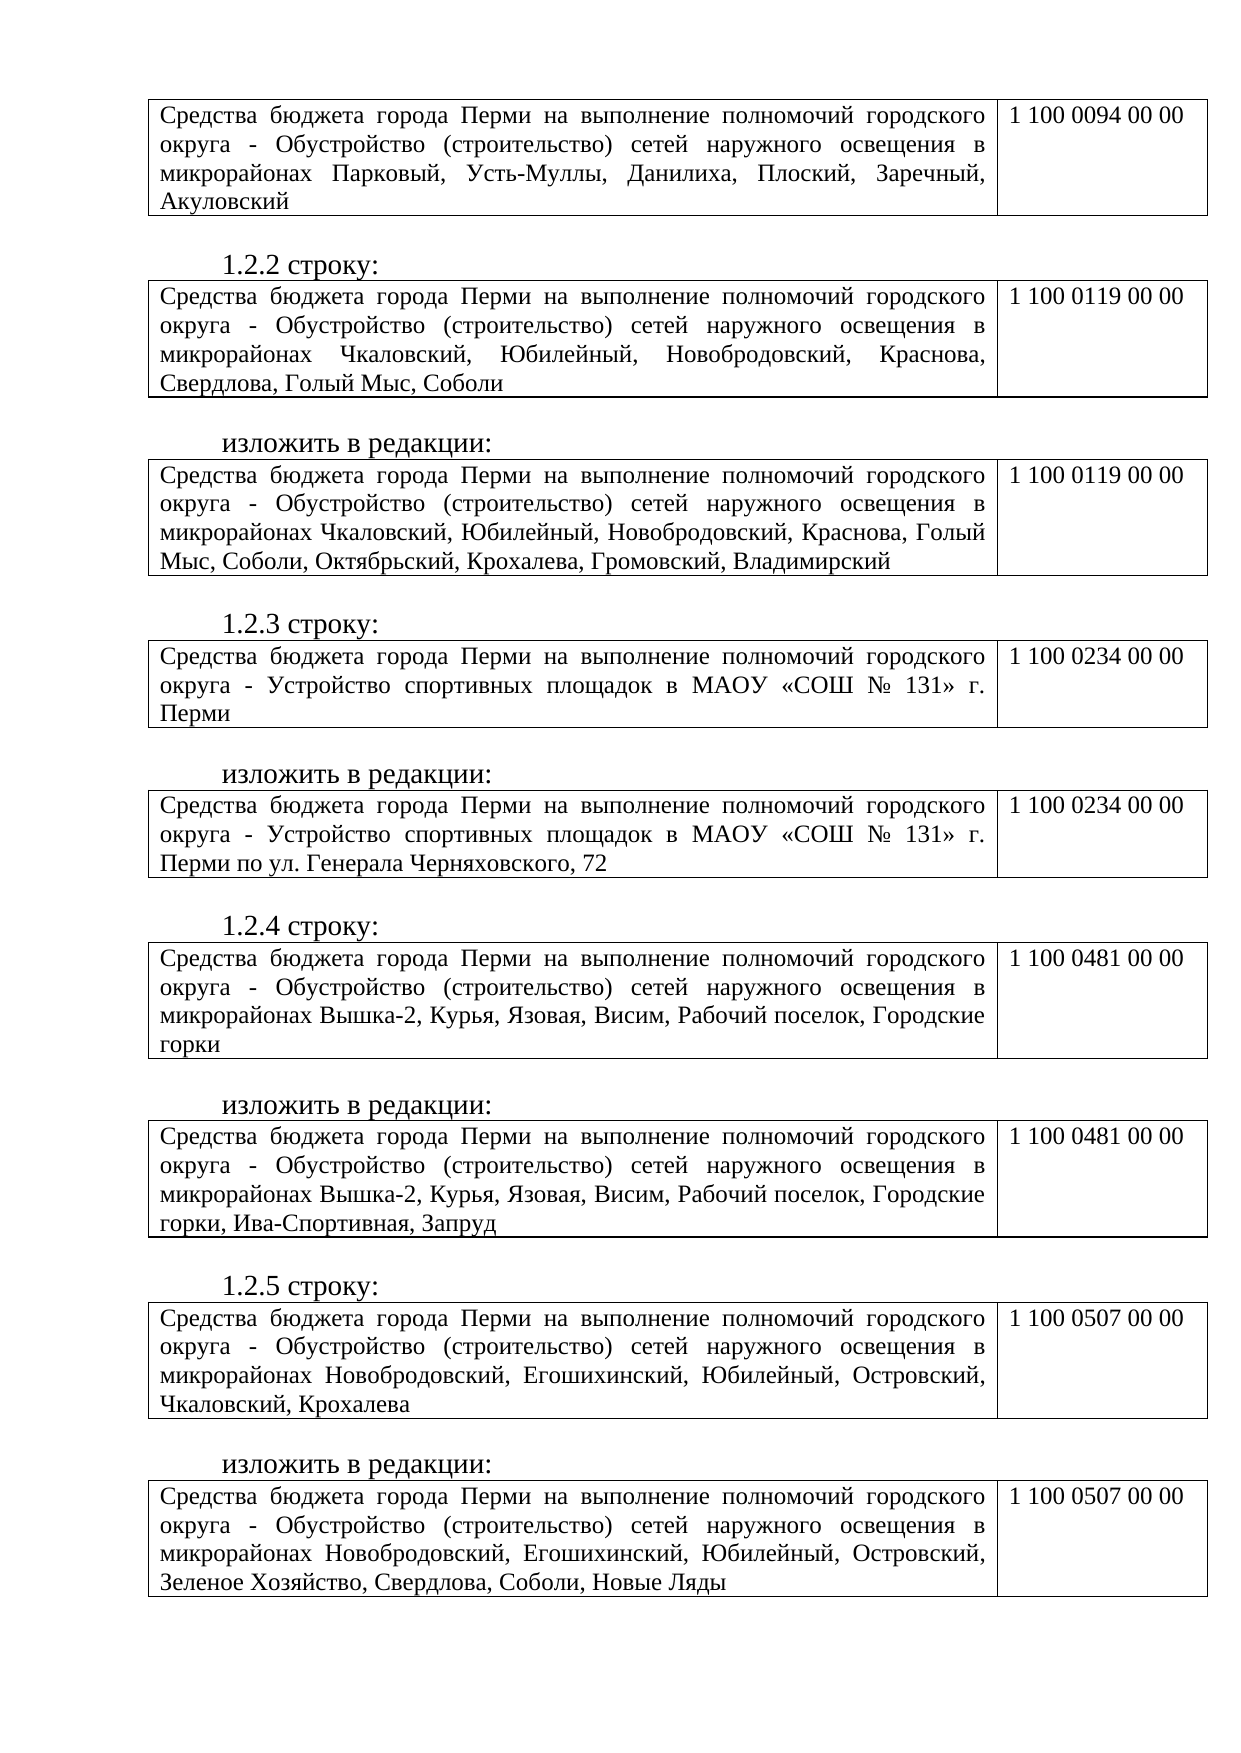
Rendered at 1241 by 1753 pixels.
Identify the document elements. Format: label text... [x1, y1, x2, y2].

table_header 1 100 0119 00 00 [998, 281, 1207, 396]
table_header Средства бюджета города Перми на выполнение полномочий городского округа - Устройство спортивных площадок в МАОУ «СОШ № 131» г. Перми [149, 641, 997, 727]
table_header Средства бюджета города Перми на выполнение полномочий городского округа - Обустройство (строительство) сетей наружного освещения в микрорайонах Вышка-2, Курья, Язовая, Висим, Рабочий поселок, Городские горки, Ива-Спортивная, Запруд [149, 1121, 997, 1236]
table_header 1 100 0481 00 00 [998, 943, 1207, 1058]
text 1.2.4 строку: [148, 908, 1181, 942]
table_header 1 100 0234 00 00 [998, 791, 1207, 877]
table_header 1 100 0094 00 00 [998, 100, 1207, 215]
text изложить в редакции: [148, 759, 1181, 789]
table_header Средства бюджета города Перми на выполнение полномочий городского округа - Обустройство (строительство) сетей наружного освещения в микрорайонах Чкаловский, Юбилейный, Новобродовский, Краснова, Голый Мыс, Соболи, Октябрьский, Крохалева, Громовский, Владимирский [149, 460, 997, 575]
table_header 1 100 0481 00 00 [998, 1121, 1207, 1236]
table_header 1 100 0507 00 00 [998, 1481, 1207, 1596]
text изложить в редакции: [148, 1449, 1181, 1480]
text 1.2.2 строку: [148, 247, 1181, 280]
text 1.2.5 строку: [148, 1268, 1181, 1302]
table_header Средства бюджета города Перми на выполнение полномочий городского округа - Обустройство (строительство) сетей наружного освещения в микрорайонах Новобродовский, Егошихинский, Юбилейный, Островский, Зеленое Хозяйство, Свердлова, Соболи, Новые Ляды [149, 1481, 997, 1596]
table_header Средства бюджета города Перми на выполнение полномочий городского округа - Обустройство (строительство) сетей наружного освещения в микрорайонах Вышка-2, Курья, Язовая, Висим, Рабочий поселок, Городские горки [149, 943, 997, 1058]
table_header Средства бюджета города Перми на выполнение полномочий городского округа - Обустройство (строительство) сетей наружного освещения в микрорайонах Парковый, Усть-Муллы, Данилиха, Плоский, Заречный, Акуловский [149, 100, 997, 215]
table_header 1 100 0119 00 00 [998, 460, 1207, 575]
table_header Средства бюджета города Перми на выполнение полномочий городского округа - Устройство спортивных площадок в МАОУ «СОШ № 131» г. Перми по ул. Генерала Черняховского, 72 [149, 791, 997, 877]
table_header Средства бюджета города Перми на выполнение полномочий городского округа - Обустройство (строительство) сетей наружного освещения в микрорайонах Новобродовский, Егошихинский, Юбилейный, Островский, Чкаловский, Крохалева [149, 1303, 997, 1418]
text изложить в редакции: [148, 428, 1181, 459]
text 1.2.3 строку: [148, 606, 1181, 640]
text изложить в редакции: [148, 1090, 1181, 1120]
table_header 1 100 0507 00 00 [998, 1303, 1207, 1418]
table_header Средства бюджета города Перми на выполнение полномочий городского округа - Обустройство (строительство) сетей наружного освещения в микрорайонах Чкаловский, Юбилейный, Новобродовский, Краснова, Свердлова, Голый Мыс, Соболи [149, 281, 997, 396]
table_header 1 100 0234 00 00 [998, 641, 1207, 727]
